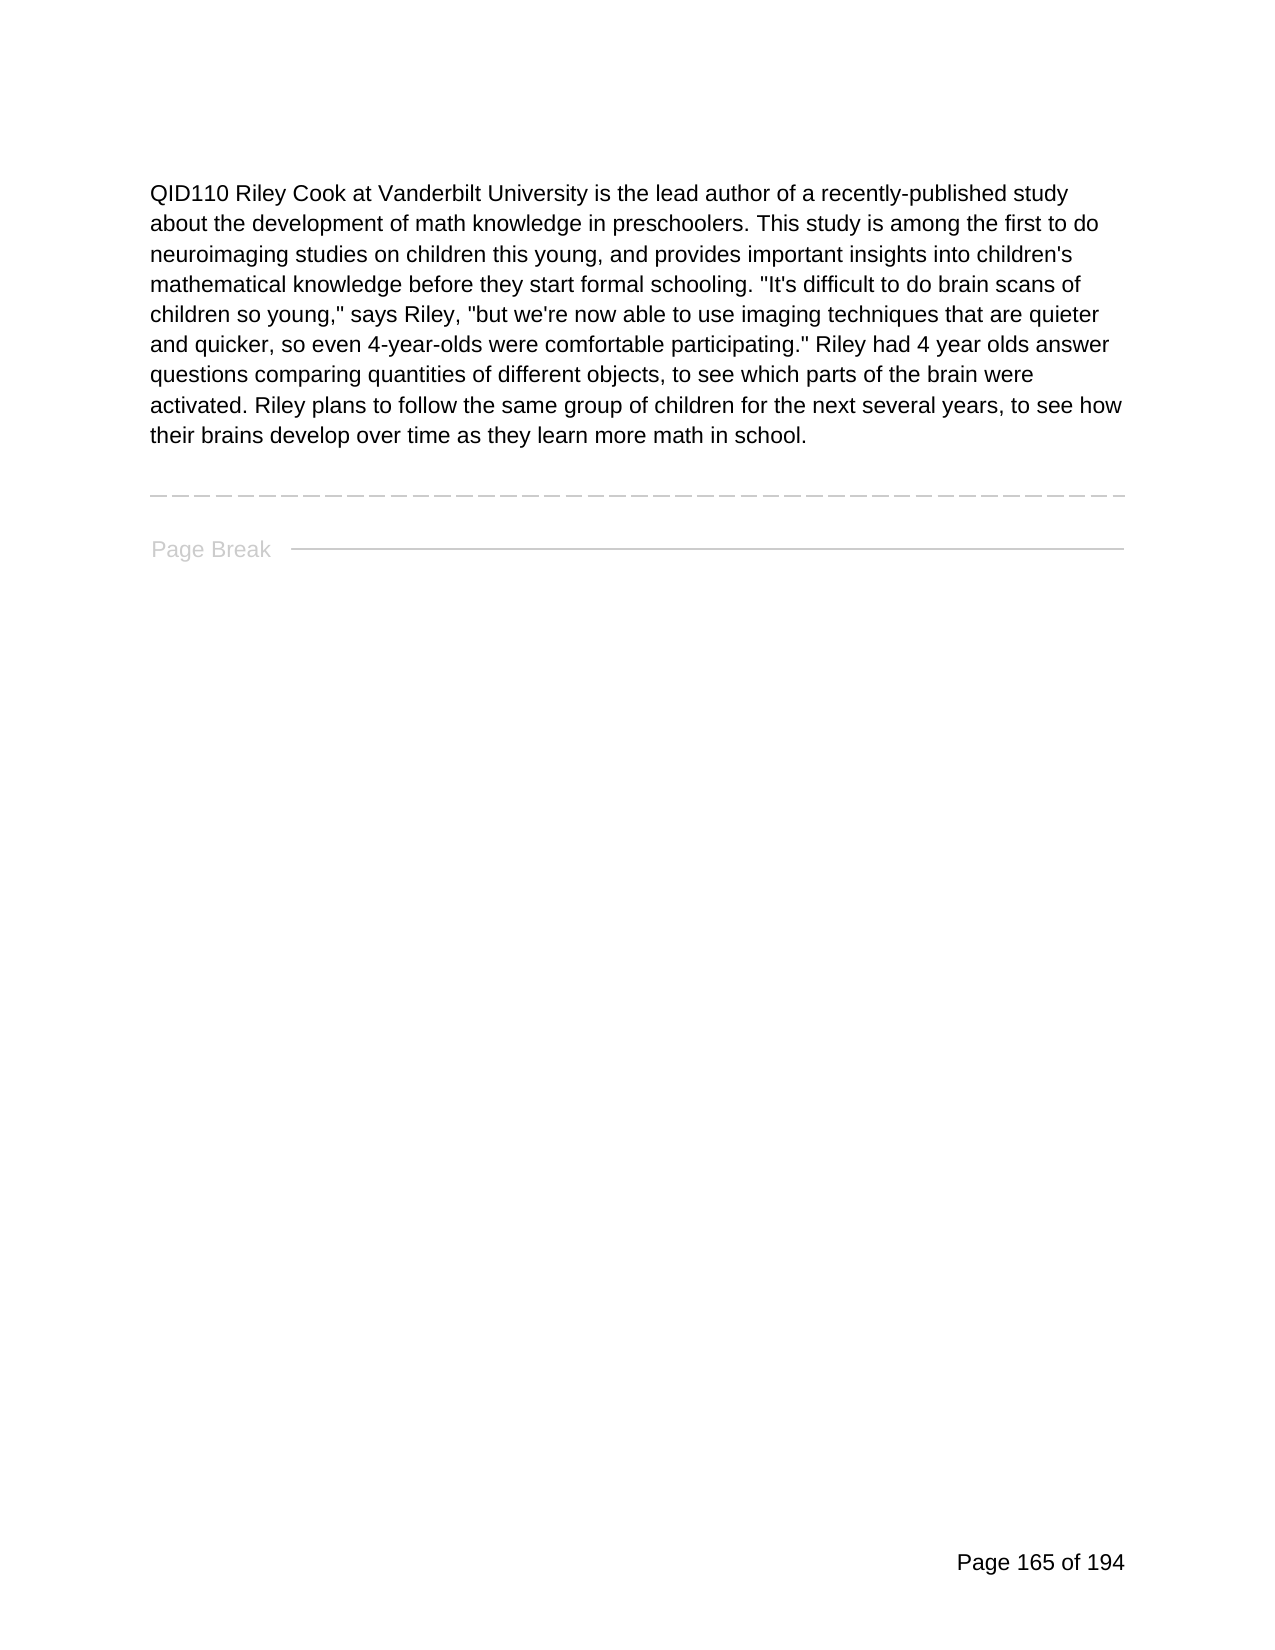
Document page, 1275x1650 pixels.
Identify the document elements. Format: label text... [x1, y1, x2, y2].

text QID110 Riley Cook at Vanderbilt University is the lead author of a recently-published study about the development of math knowledge in preschoolers. This study is among the first to do neuroimaging studies on children this young, and provides important insights into children's mathematical knowledge before they start formal schooling. "It's difficult to do brain scans of children so young," says Riley, "but we're now able to use imaging techniques that are quieter and quicker, so even 4-year-olds were comfortable participating." Riley had 4 year olds answer questions comparing quantities of different objects, to see which parts of the brain were activated. Riley plans to follow the same group of children for the next several years, to see how their brains develop over time as they learn more math in school. [150, 180, 1125, 448]
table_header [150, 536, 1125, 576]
